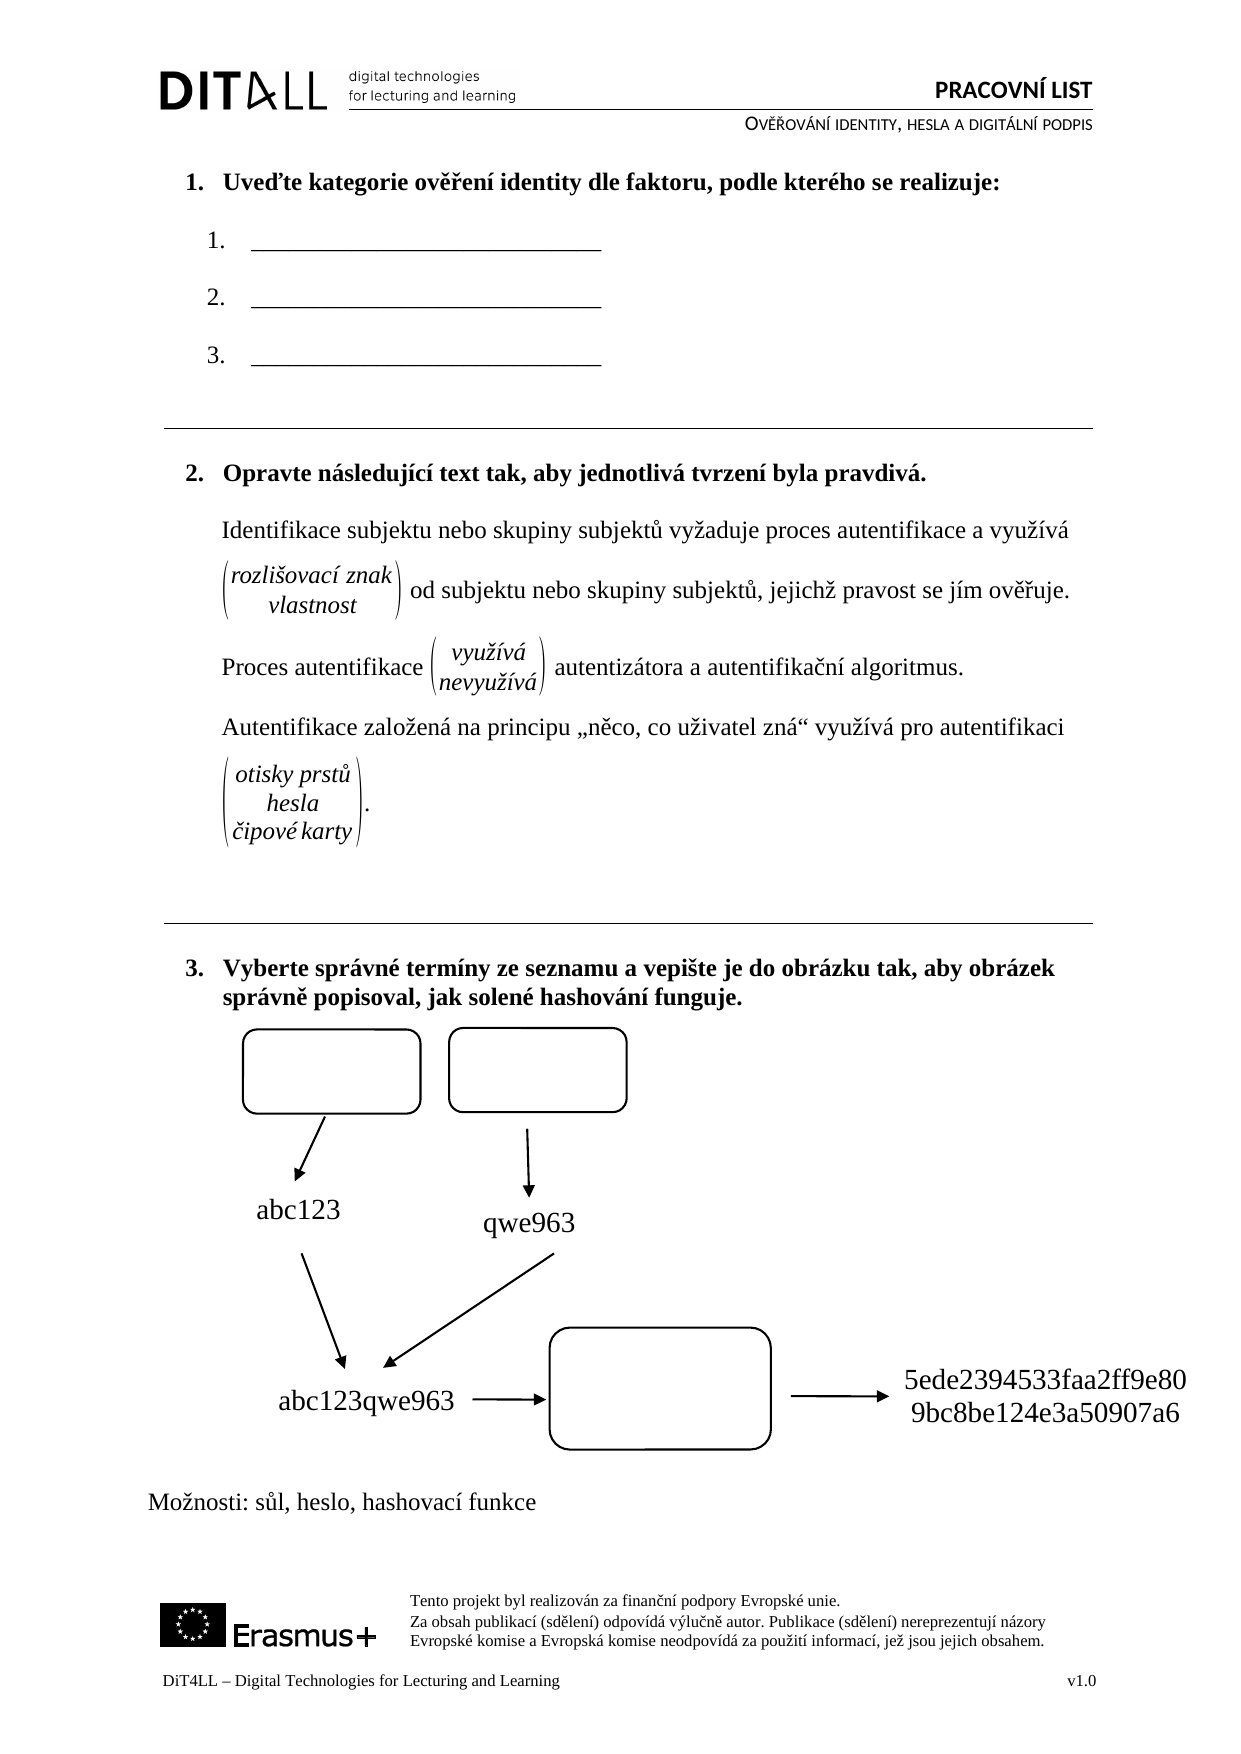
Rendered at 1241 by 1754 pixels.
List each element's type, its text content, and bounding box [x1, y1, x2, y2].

text Identifikace subjektu nebo skupiny subjektů vyžaduje proces autentifikace a využívá od subjektu nebo skupiny subjektů, jejichž pravost se jím ověřuje. [221, 516, 1093, 621]
text Proces autentifikace autentizátora a autentifikační algoritmus. [221, 636, 1093, 698]
text 3. [207, 340, 1093, 369]
text Vyberte správné termíny ze seznamu a vepište je do obrázku tak, aby obrázek správně popisoval, jak solené hashování funguje. [185, 953, 1093, 1011]
text Opravte následující text tak, aby jednotlivá tvrzení byla pravdivá. [185, 458, 1093, 487]
picture [157, 67, 519, 112]
text Autentifikace založená na principu „něco, co uživatel zná“ využívá pro autentifikaci . [221, 712, 1093, 849]
text Uveďte kategorie ověření identity dle faktoru, podle kterého se realizuje: [185, 167, 1093, 196]
text 1. [207, 225, 1093, 254]
text Možnosti: sůl, heslo, hashovací funkce [148, 1487, 1093, 1516]
text 2. [207, 282, 1093, 311]
